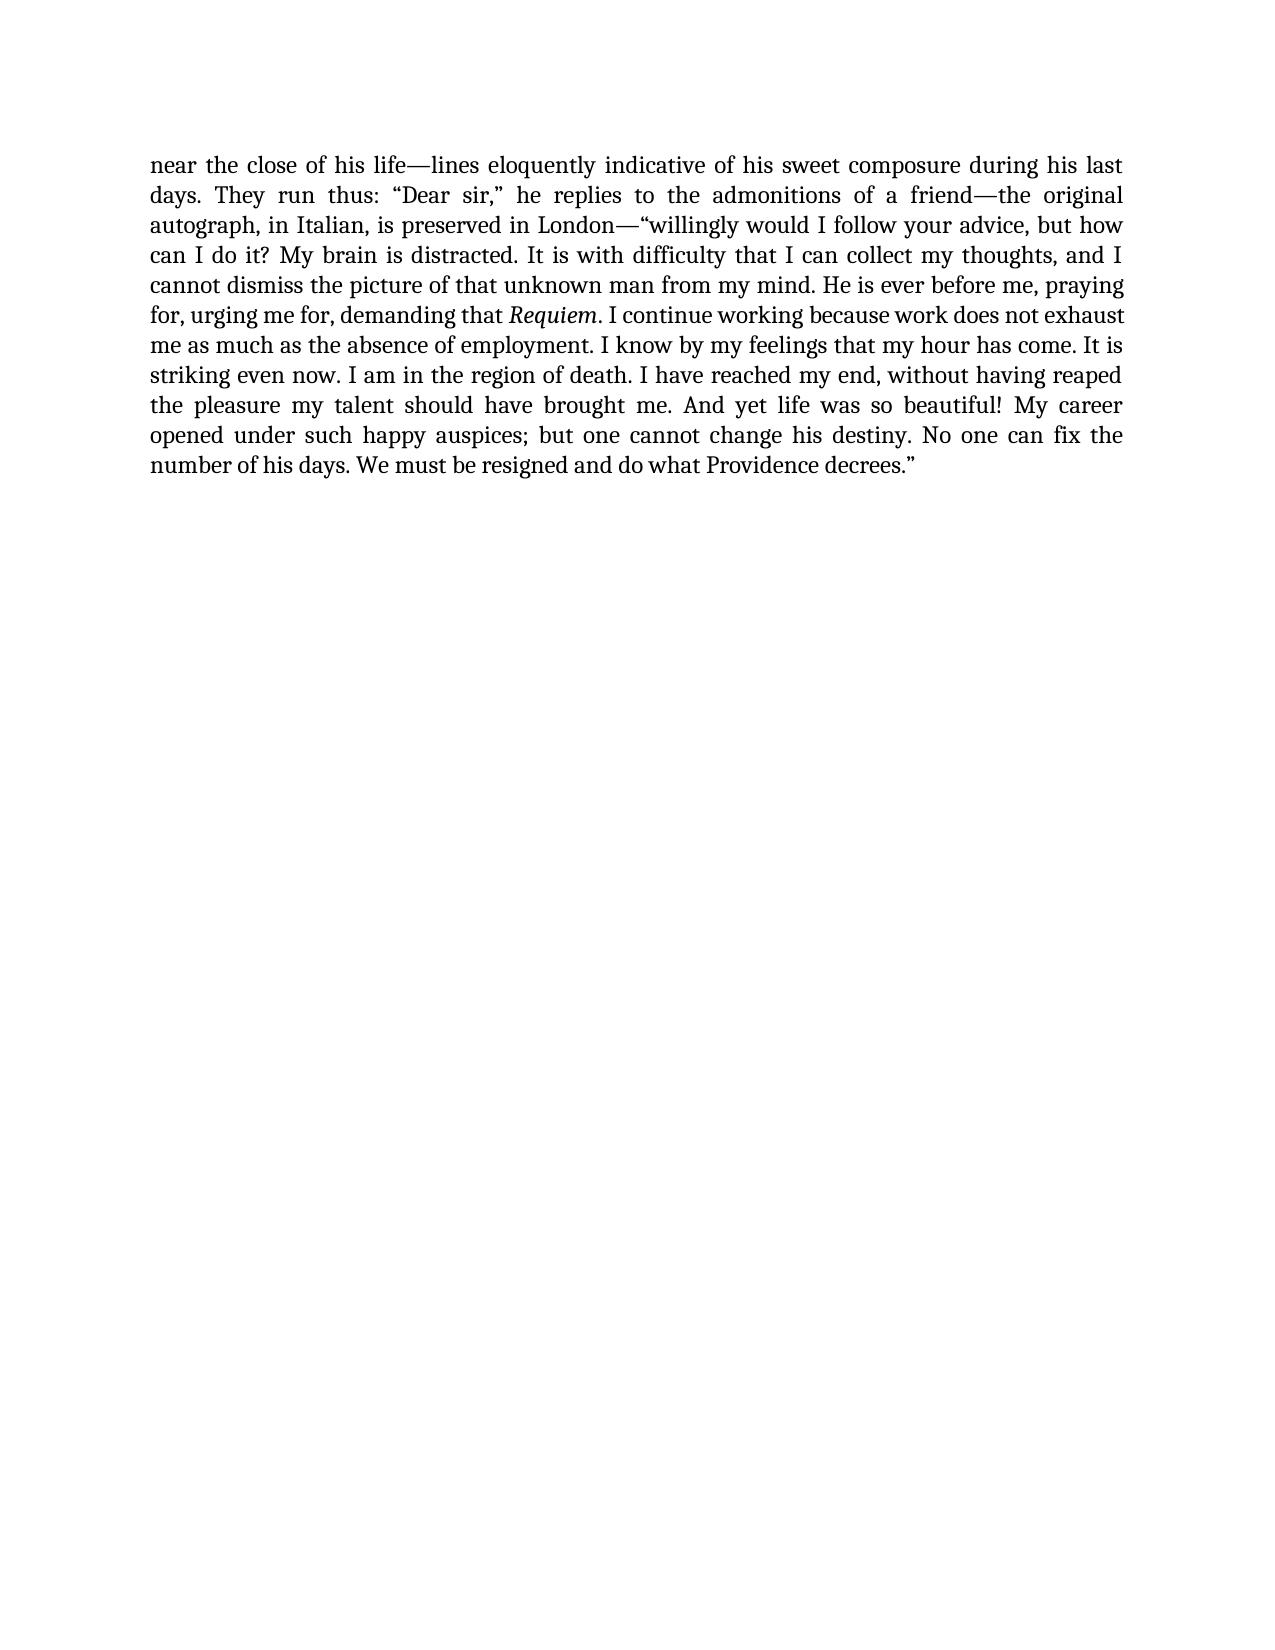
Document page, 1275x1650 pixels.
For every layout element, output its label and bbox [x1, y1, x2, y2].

text [150, 150, 1125, 480]
